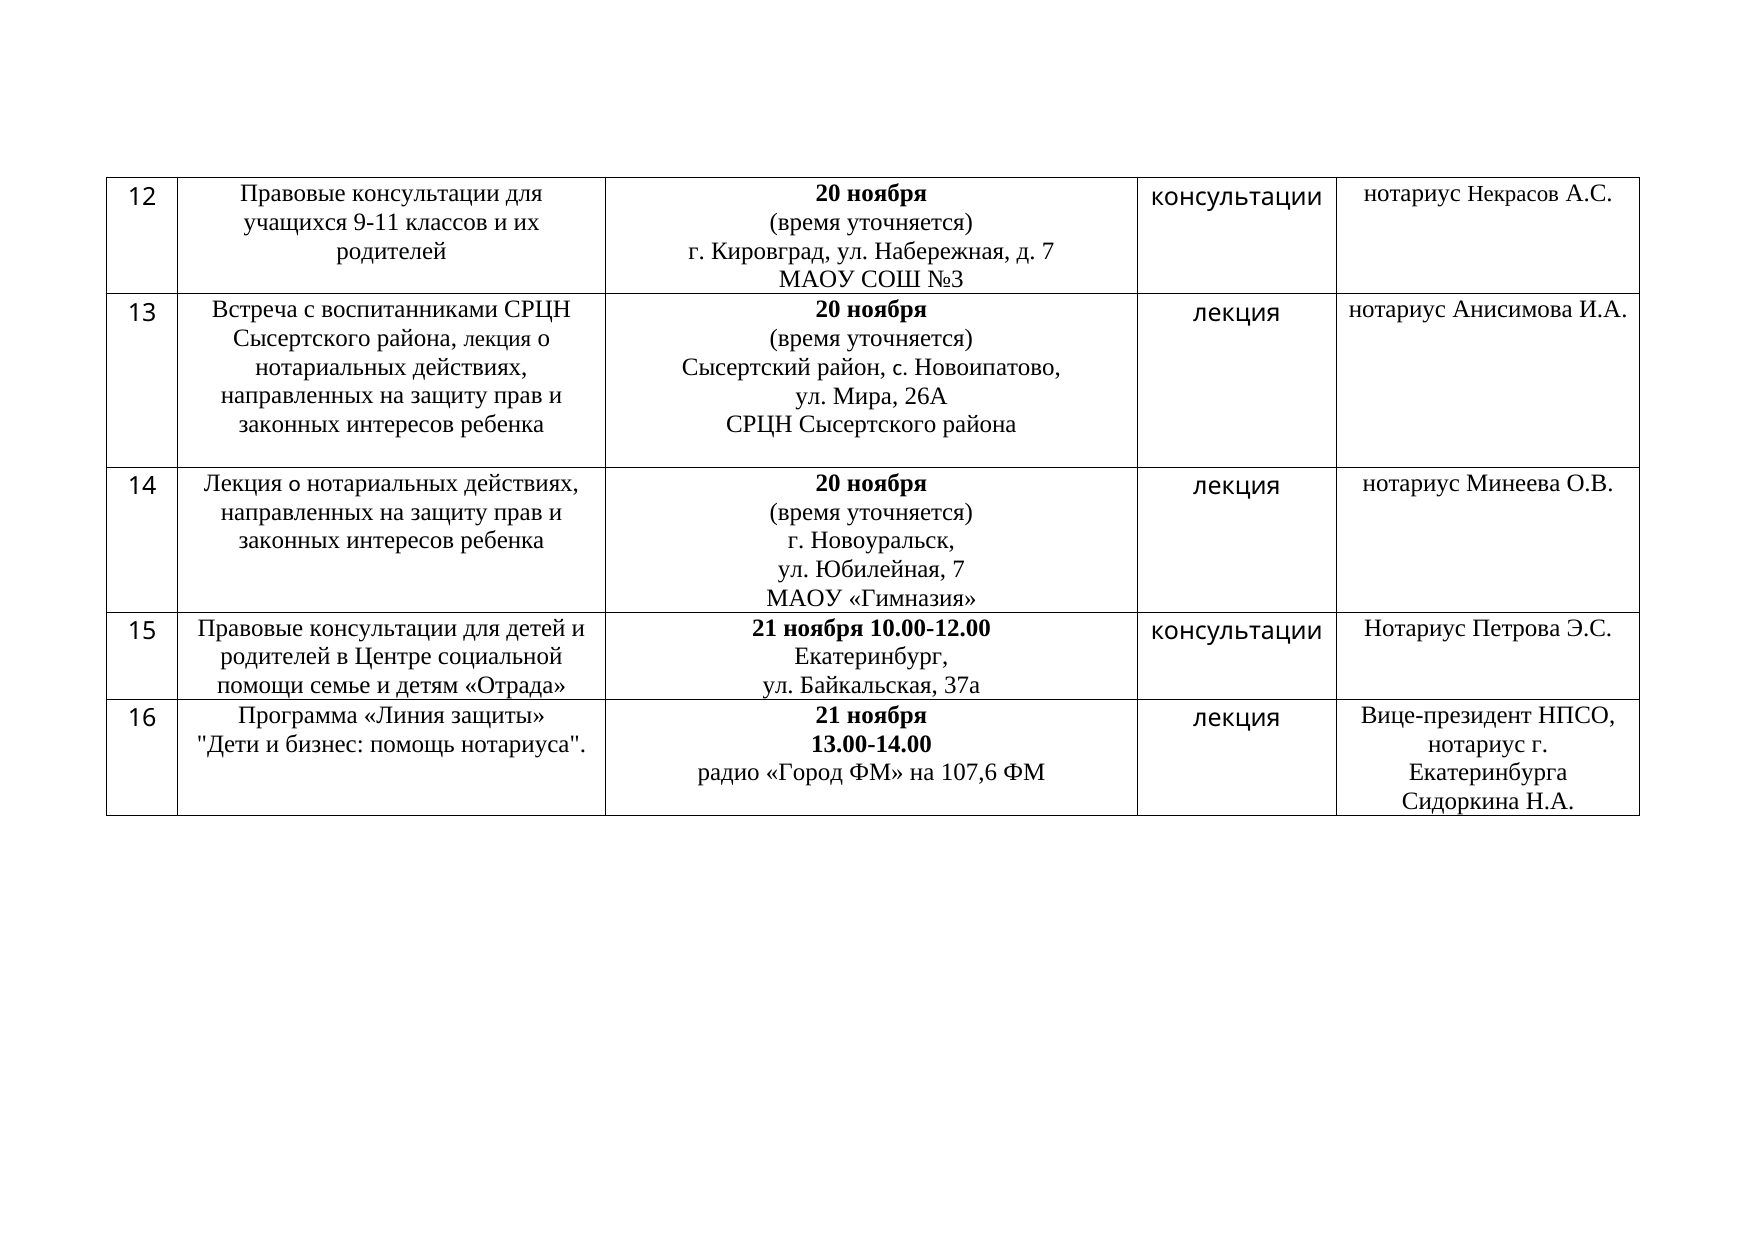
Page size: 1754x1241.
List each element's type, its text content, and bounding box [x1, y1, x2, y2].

table_cell нотариус Анисимова И.А. [1337, 294, 1639, 467]
table_cell лекция [1138, 294, 1336, 467]
table_cell Правовые консультации для учащихся 9-11 классов и их родителей [178, 178, 605, 293]
table_cell Лекция о нотариальных действиях, направленных на защиту прав и законных интересов ребенка [178, 468, 605, 612]
table_cell 16 [107, 700, 177, 815]
table_cell 13 [107, 294, 177, 467]
table_cell Правовые консультации для детей и родителей в Центре социальной помощи семье и детям «Отрада» [178, 613, 605, 699]
table_cell 15 [107, 613, 177, 699]
table_cell Встреча с воспитанниками СРЦН Сысертского района, лекция о нотариальных действиях, направленных на защиту прав и законных интересов ребенка [178, 294, 605, 467]
table_cell консультации [1138, 613, 1336, 699]
table_cell 20 ноября (время уточняется) г. Кировград, ул. Набережная, д. 7 МАОУ СОШ №3 [606, 178, 1137, 293]
table_cell нотариус Некрасов А.С. [1337, 178, 1639, 293]
table_cell 21 ноября 13.00-14.00 радио «Город ФМ» на 107,6 ФМ [606, 700, 1137, 815]
table_cell нотариус Минеева О.В. [1337, 468, 1639, 612]
table_cell 12 [107, 178, 177, 293]
table_cell лекция [1138, 700, 1336, 815]
table_cell 14 [107, 468, 177, 612]
table_cell Нотариус Петрова Э.С. [1337, 613, 1639, 699]
table_cell Вице-президент НПСО, нотариус г. Екатеринбурга Сидоркина Н.А. [1337, 700, 1639, 815]
table_cell Программа «Линия защиты» "Дети и бизнес: помощь нотариуса". [178, 700, 605, 815]
table_cell лекция [1138, 468, 1336, 612]
table_cell 20 ноября (время уточняется) Сысертский район, с. Новоипатово, ул. Мира, 26А СРЦН Сысертского района [606, 294, 1137, 467]
table_cell 20 ноября (время уточняется) г. Новоуральск, ул. Юбилейная, 7 МАОУ «Гимназия» [606, 468, 1137, 612]
table_cell 21 ноября 10.00-12.00 Екатеринбург, ул. Байкальская, 37а [606, 613, 1137, 699]
table_cell консультации [1138, 178, 1336, 293]
